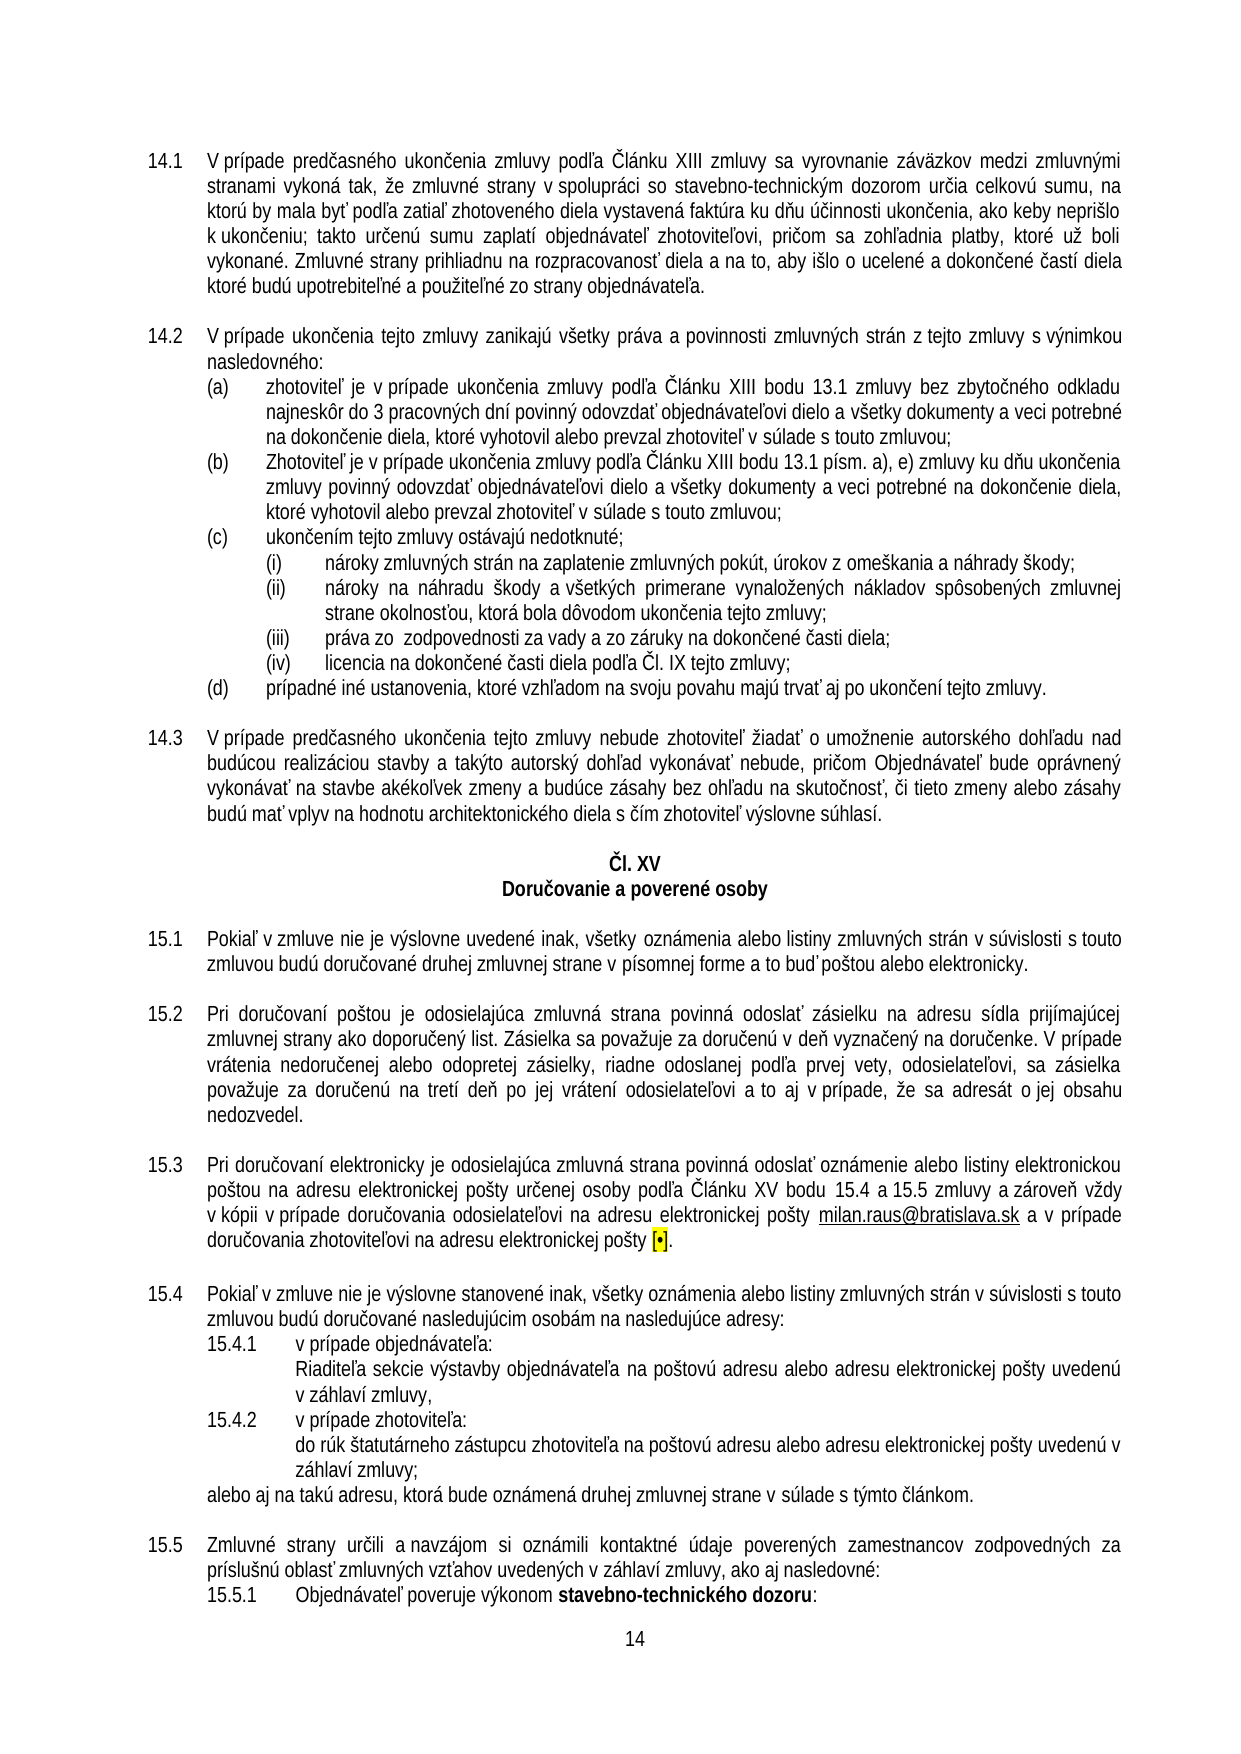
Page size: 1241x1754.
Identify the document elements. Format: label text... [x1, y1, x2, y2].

text Čl. XV [148, 851, 1122, 876]
list Pri doručovaní poštou je odosielajúca zmluvná strana povinná odoslať zásielku na adresu sídla prijímajúcej zmluvnej strany ako doporučený list. Zásielka sa považuje za doručenú v deň vyznačený na doručenke. V prípade vrátenia nedoručenej alebo odopretej zásielky, riadne odoslanej podľa prvej vety, odosielateľovi, sa zásielka považuje za doručenú na tretí deň po jej vrátení odosielateľovi a to aj v prípade, že sa adresát o jej obsahu nedozvedel. [148, 1001, 1122, 1127]
list nároky na náhradu škody a všetkých primerane vynaložených nákladov spôsobených zmluvnej strane okolnosťou, ktorá bola dôvodom ukončenia tejto zmluvy; [266, 574, 1122, 625]
list licencia na dokončené časti diela podľa Čl. IX tejto zmluvy; [266, 650, 1122, 675]
list Pri doručovaní elektronicky je odosielajúca zmluvná strana povinná odoslať oznámenie alebo listiny elektronickou poštou na adresu elektronickej pošty určenej osoby podľa Článku XV bodu 15.4 a 15.5 zmluvy a zároveň vždy v kópii v prípade doručovania odosielateľovi na adresu elektronickej pošty milan.raus@bratislava.sk a v prípade doručovania zhotoviteľovi na adresu elektronickej pošty [•]. [148, 1152, 1122, 1252]
text Doručovanie a poverené osoby [148, 876, 1122, 901]
list V prípade predčasného ukončenia zmluvy podľa Článku XIII zmluvy sa vyrovnanie záväzkov medzi zmluvnými stranami vykoná tak, že zmluvné strany v spolupráci so stavebno-technickým dozorom určia celkovú sumu, na ktorú by mala byť podľa zatiaľ zhotoveného diela vystavená faktúra ku dňu účinnosti ukončenia, ako keby neprišlo k ukončeniu; takto určenú sumu zaplatí objednávateľ zhotoviteľovi, pričom sa zohľadnia platby, ktoré už boli vykonané. Zmluvné strany prihliadnu na rozpracovanosť diela a na to, aby išlo o ucelené a dokončené častí diela ktoré budú upotrebiteľné a použiteľné zo strany objednávateľa. [148, 148, 1122, 298]
list práva zo zodpovednosti za vady a zo záruky na dokončené časti diela; [266, 625, 1122, 650]
text 15.4.1 v prípade objednávateľa: [207, 1331, 1122, 1356]
list do rúk štatutárneho zástupcu zhotoviteľa na poštovú adresu alebo adresu elektronickej pošty uvedenú v záhlaví zmluvy; [295, 1432, 1122, 1482]
list alebo aj na takú adresu, ktorá bude oznámená druhej zmluvnej strane v súlade s týmto článkom. [207, 1482, 1122, 1507]
list Pokiaľ v zmluve nie je výslovne uvedené inak, všetky oznámenia alebo listiny zmluvných strán v súvislosti s touto zmluvou budú doručované druhej zmluvnej strane v písomnej forme a to buď poštou alebo elektronicky. [148, 926, 1122, 976]
list nároky zmluvných strán na zaplatenie zmluvných pokút, úrokov z omeškania a náhrady škody; [266, 549, 1122, 574]
list v prípade zhotoviteľa: [207, 1407, 1122, 1432]
list ukončením tejto zmluvy ostávajú nedotknuté; [207, 524, 1122, 549]
list Pokiaľ v zmluve nie je výslovne stanovené inak, všetky oznámenia alebo listiny zmluvných strán v súvislosti s touto zmluvou budú doručované nasledujúcim osobám na nasledujúce adresy: [148, 1281, 1122, 1331]
list zhotoviteľ je v prípade ukončenia zmluvy podľa Článku XIII bodu 13.1 zmluvy bez zbytočného odkladu najneskôr do 3 pracovných dní povinný odovzdať objednávateľovi dielo a všetky dokumenty a veci potrebné na dokončenie diela, ktoré vyhotovil alebo prevzal zhotoviteľ v súlade s touto zmluvou; [207, 374, 1122, 449]
list Objednávateľ poveruje výkonom stavebno-technického dozoru: [207, 1582, 1122, 1607]
list V prípade predčasného ukončenia tejto zmluvy nebude zhotoviteľ žiadať o umožnenie autorského dohľadu nad budúcou realizáciou stavby a takýto autorský dohľad vykonávať nebude, pričom Objednávateľ bude oprávnený vykonávať na stavbe akékoľvek zmeny a budúce zásahy bez ohľadu na skutočnosť, či tieto zmeny alebo zásahy budú mať vplyv na hodnotu architektonického diela s čím zhotoviteľ výslovne súhlasí. [148, 725, 1122, 826]
list prípadné iné ustanovenia, ktoré vzhľadom na svoju povahu majú trvať aj po ukončení tejto zmluvy. [207, 675, 1122, 700]
list V prípade ukončenia tejto zmluvy zanikajú všetky práva a povinnosti zmluvných strán z tejto zmluvy s výnimkou nasledovného: [148, 323, 1122, 374]
list Zhotoviteľ je v prípade ukončenia zmluvy podľa Článku XIII bodu 13.1 písm. a), e) zmluvy ku dňu ukončenia zmluvy povinný odovzdať objednávateľovi dielo a všetky dokumenty a veci potrebné na dokončenie diela, ktoré vyhotovil alebo prevzal zhotoviteľ v súlade s touto zmluvou; [207, 449, 1122, 524]
list Riaditeľa sekcie výstavby objednávateľa na poštovú adresu alebo adresu elektronickej pošty uvedenú v záhlaví zmluvy, [295, 1356, 1122, 1407]
list Zmluvné strany určili a navzájom si oznámili kontaktné údaje poverených zamestnancov zodpovedných za príslušnú oblasť zmluvných vzťahov uvedených v záhlaví zmluvy, ako aj nasledovné: [148, 1532, 1122, 1582]
